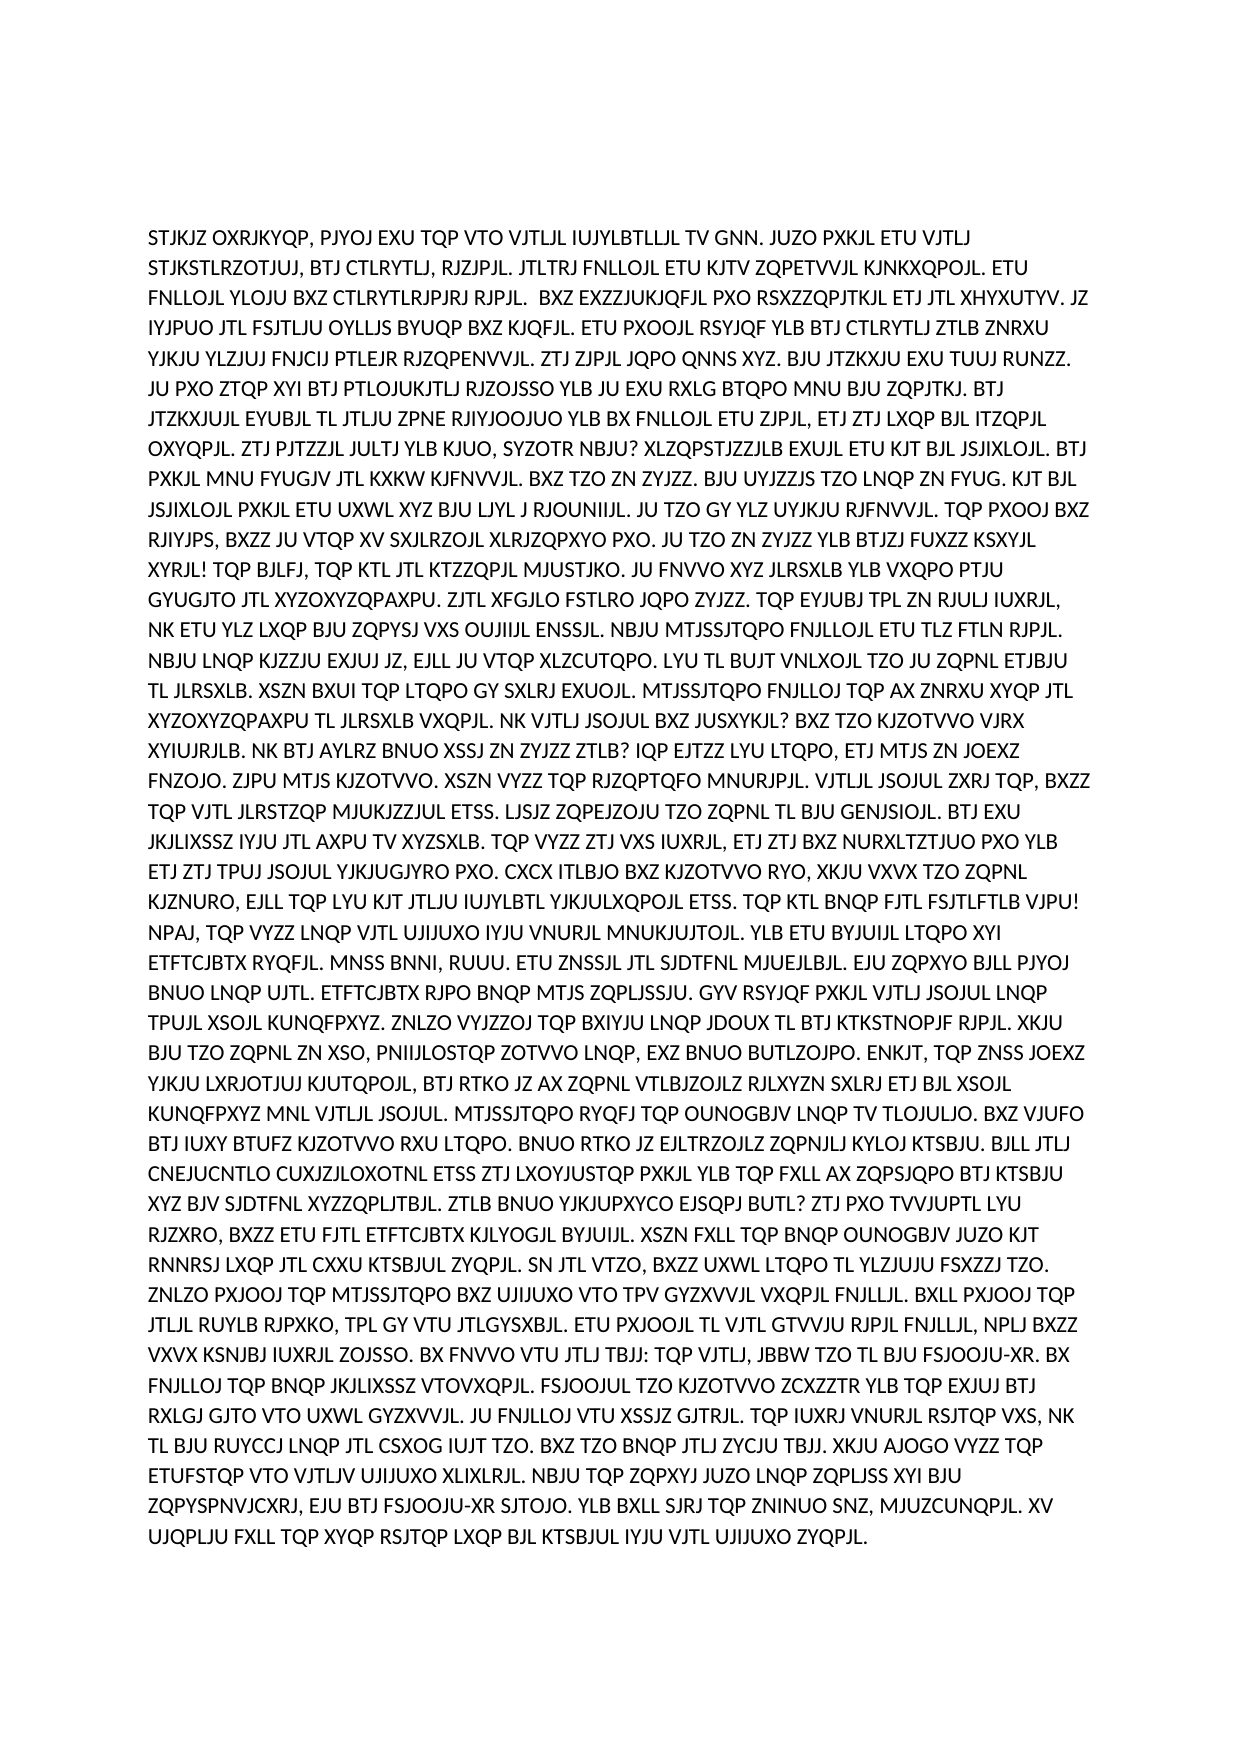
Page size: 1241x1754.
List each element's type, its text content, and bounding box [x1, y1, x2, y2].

text STJKJZ OXRJKYQP, PJYOJ EXU TQP VTO VJTLJL IUJYLBTLLJL TV GNN. JUZO PXKJL ETU VJTLJ STJKSTLRZOTJUJ, BTJ CTLRYTLJ, RJZJPJL. JTLTRJ FNLLOJL ETU KJTV ZQPETVVJL KJNKXQPOJL. ETU FNLLOJL YLOJU BXZ CTLRYTLRJPJRJ RJPJL. BXZ EXZZJUKJQFJL PXO RSXZZQPJTKJL ETJ JTL XHYXUTYV. JZ IYJPUO JTL FSJTLJU OYLLJS BYUQP BXZ KJQFJL. ETU PXOOJL RSYJQF YLB BTJ CTLRYTLJ ZTLB ZNRXU YJKJU YLZJUJ FNJCIJ PTLEJR RJZQPENVVJL. ZTJ ZJPJL JQPO QNNS XYZ. BJU JTZKXJU EXU TUUJ RUNZZ. JU PXO ZTQP XYI BTJ PTLOJUKJTLJ RJZOJSSO YLB JU EXU RXLG BTQPO MNU BJU ZQPJTKJ. BTJ JTZKXJUJL EYUBJL TL JTLJU ZPNE RJIYJOOJUO YLB BX FNLLOJL ETU ZJPJL, ETJ ZTJ LXQP BJL ITZQPJL OXYQPJL. ZTJ PJTZZJL JULTJ YLB KJUO, SYZOTR NBJU? XLZQPSTJZZJLB EXUJL ETU KJT BJL JSJIXLOJL. BTJ PXKJL MNU FYUGJV JTL KXKW KJFNVVJL. BXZ TZO ZN ZYJZZ. BJU UYJZZJS TZO LNQP ZN FYUG. KJT BJL JSJIXLOJL PXKJL ETU UXWL XYZ BJU LJYL J RJOUNIIJL. JU TZO GY YLZ UYJKJU RJFNVVJL. TQP PXOOJ BXZ RJIYJPS, BXZZ JU VTQP XV SXJLRZOJL XLRJZQPXYO PXO. JU TZO ZN ZYJZZ YLB BTJZJ FUXZZ KSXYJL XYRJL! TQP BJLFJ, TQP KTL JTL KTZZQPJL MJUSTJKO. JU FNVVO XYZ JLRSXLB YLB VXQPO PTJU GYUGJTO JTL XYZOXYZQPAXPU. ZJTL XFGJLO FSTLRO JQPO ZYJZZ. TQP EYJUBJ TPL ZN RJULJ IUXRJL, NK ETU YLZ LXQP BJU ZQPYSJ VXS OUJIIJL ENSSJL. NBJU MTJSSJTQPO FNJLLOJL ETU TLZ FTLN RJPJL. NBJU LNQP KJZZJU EXJUJ JZ, EJLL JU VTQP XLZCUTQPO. LYU TL BUJT VNLXOJL TZO JU ZQPNL ETJBJU TL JLRSXLB. XSZN BXUI TQP LTQPO GY SXLRJ EXUOJL. MTJSSJTQPO FNJLLOJ TQP AX ZNRXU XYQP JTL XYZOXYZQPAXPU TL JLRSXLB VXQPJL. NK VJTLJ JSOJUL BXZ JUSXYKJL? BXZ TZO KJZOTVVO VJRX XYIUJRJLB. NK BTJ AYLRZ BNUO XSSJ ZN ZYJZZ ZTLB? IQP EJTZZ LYU LTQPO, ETJ MTJS ZN JOEXZ FNZOJO. ZJPU MTJS KJZOTVVO. XSZN VYZZ TQP RJZQPTQFO MNURJPJL. VJTLJL JSOJUL ZXRJ TQP, BXZZ TQP VJTL JLRSTZQP MJUKJZZJUL ETSS. LJSJZ ZQPEJZOJU TZO ZQPNL TL BJU GENJSIOJL. BTJ EXU JKJLIXSSZ IYJU JTL AXPU TV XYZSXLB. TQP VYZZ ZTJ VXS IUXRJL, ETJ ZTJ BXZ NURXLTZTJUO PXO YLB ETJ ZTJ TPUJ JSOJUL YJKJUGJYRO PXO. CXCX ITLBJO BXZ KJZOTVVO RYO, XKJU VXVX TZO ZQPNL KJZNURO, EJLL TQP LYU KJT JTLJU IUJYLBTL YJKJULXQPOJL ETSS. TQP KTL BNQP FJTL FSJTLFTLB VJPU! NPAJ, TQP VYZZ LNQP VJTL UJIJUXO IYJU VNURJL MNUKJUJTOJL. YLB ETU BYJUIJL LTQPO XYI ETFTCJBTX RYQFJL. MNSS BNNI, RUUU. ETU ZNSSJL JTL SJDTFNL MJUEJLBJL. EJU ZQPXYO BJLL PJYOJ BNUO LNQP UJTL. ETFTCJBTX RJPO BNQP MTJS ZQPLJSSJU. GYV RSYJQF PXKJL VJTLJ JSOJUL LNQP TPUJL XSOJL KUNQFPXYZ. ZNLZO VYJZZOJ TQP BXIYJU LNQP JDOUX TL BTJ KTKSTNOPJF RJPJL. XKJU BJU TZO ZQPNL ZN XSO, PNIIJLOSTQP ZOTVVO LNQP, EXZ BNUO BUTLZOJPO. ENKJT, TQP ZNSS JOEXZ YJKJU LXRJOTJUJ KJUTQPOJL, BTJ RTKO JZ AX ZQPNL VTLBJZOJLZ RJLXYZN SXLRJ ETJ BJL XSOJL KUNQFPXYZ MNL VJTLJL JSOJUL. MTJSSJTQPO RYQFJ TQP OUNOGBJV LNQP TV TLOJULJO. BXZ VJUFO BTJ IUXY BTUFZ KJZOTVVO RXU LTQPO. BNUO RTKO JZ EJLTRZOJLZ ZQPNJLJ KYLOJ KTSBJU. BJLL JTLJ CNEJUCNTLO CUXJZJLOXOTNL ETSS ZTJ LXOYJUSTQP PXKJL YLB TQP FXLL AX ZQPSJQPO BTJ KTSBJU XYZ BJV SJDTFNL XYZZQPLJTBJL. ZTLB BNUO YJKJUPXYCO EJSQPJ BUTL? ZTJ PXO TVVJUPTL LYU RJZXRO, BXZZ ETU FJTL ETFTCJBTX KJLYOGJL BYJUIJL. XSZN FXLL TQP BNQP OUNOGBJV JUZO KJT RNNRSJ LXQP JTL CXXU KTSBJUL ZYQPJL. SN JTL VTZO, BXZZ UXWL LTQPO TL YLZJUJU FSXZZJ TZO. ZNLZO PXJOOJ TQP MTJSSJTQPO BXZ UJIJUXO VTO TPV GYZXVVJL VXQPJL FNJLLJL. BXLL PXJOOJ TQP JTLJL RUYLB RJPXKO, TPL GY VTU JTLGYSXBJL. ETU PXJOOJL TL VJTL GTVVJU RJPJL FNJLLJL, NPLJ BXZZ VXVX KSNJBJ IUXRJL ZOJSSO. BX FNVVO VTU JTLJ TBJJ: TQP VJTLJ, JBBW TZO TL BJU FSJOOJU-XR. BX FNJLLOJ TQP BNQP JKJLIXSSZ VTOVXQPJL. FSJOOJUL TZO KJZOTVVO ZCXZZTR YLB TQP EXJUJ BTJ RXLGJ GJTO VTO UXWL GYZXVVJL. JU FNJLLOJ VTU XSSJZ GJTRJL. TQP IUXRJ VNURJL RSJTQP VXS, NK TL BJU RUYCCJ LNQP JTL CSXOG IUJT TZO. BXZ TZO BNQP JTLJ ZYCJU TBJJ. XKJU AJOGO VYZZ TQP ETUFSTQP VTO VJTLJV UJIJUXO XLIXLRJL. NBJU TQP ZQPXYJ JUZO LNQP ZQPLJSS XYI BJU ZQPYSPNVJCXRJ, EJU BTJ FSJOOJU-XR SJTOJO. YLB BXLL SJRJ TQP ZNINUO SNZ, MJUZCUNQPJL. XV UJQPLJU FXLL TQP XYQP RSJTQP LXQP BJL KTSBJUL IYJU VJTL UJIJUXO ZYQPJL. [148, 223, 1093, 1550]
